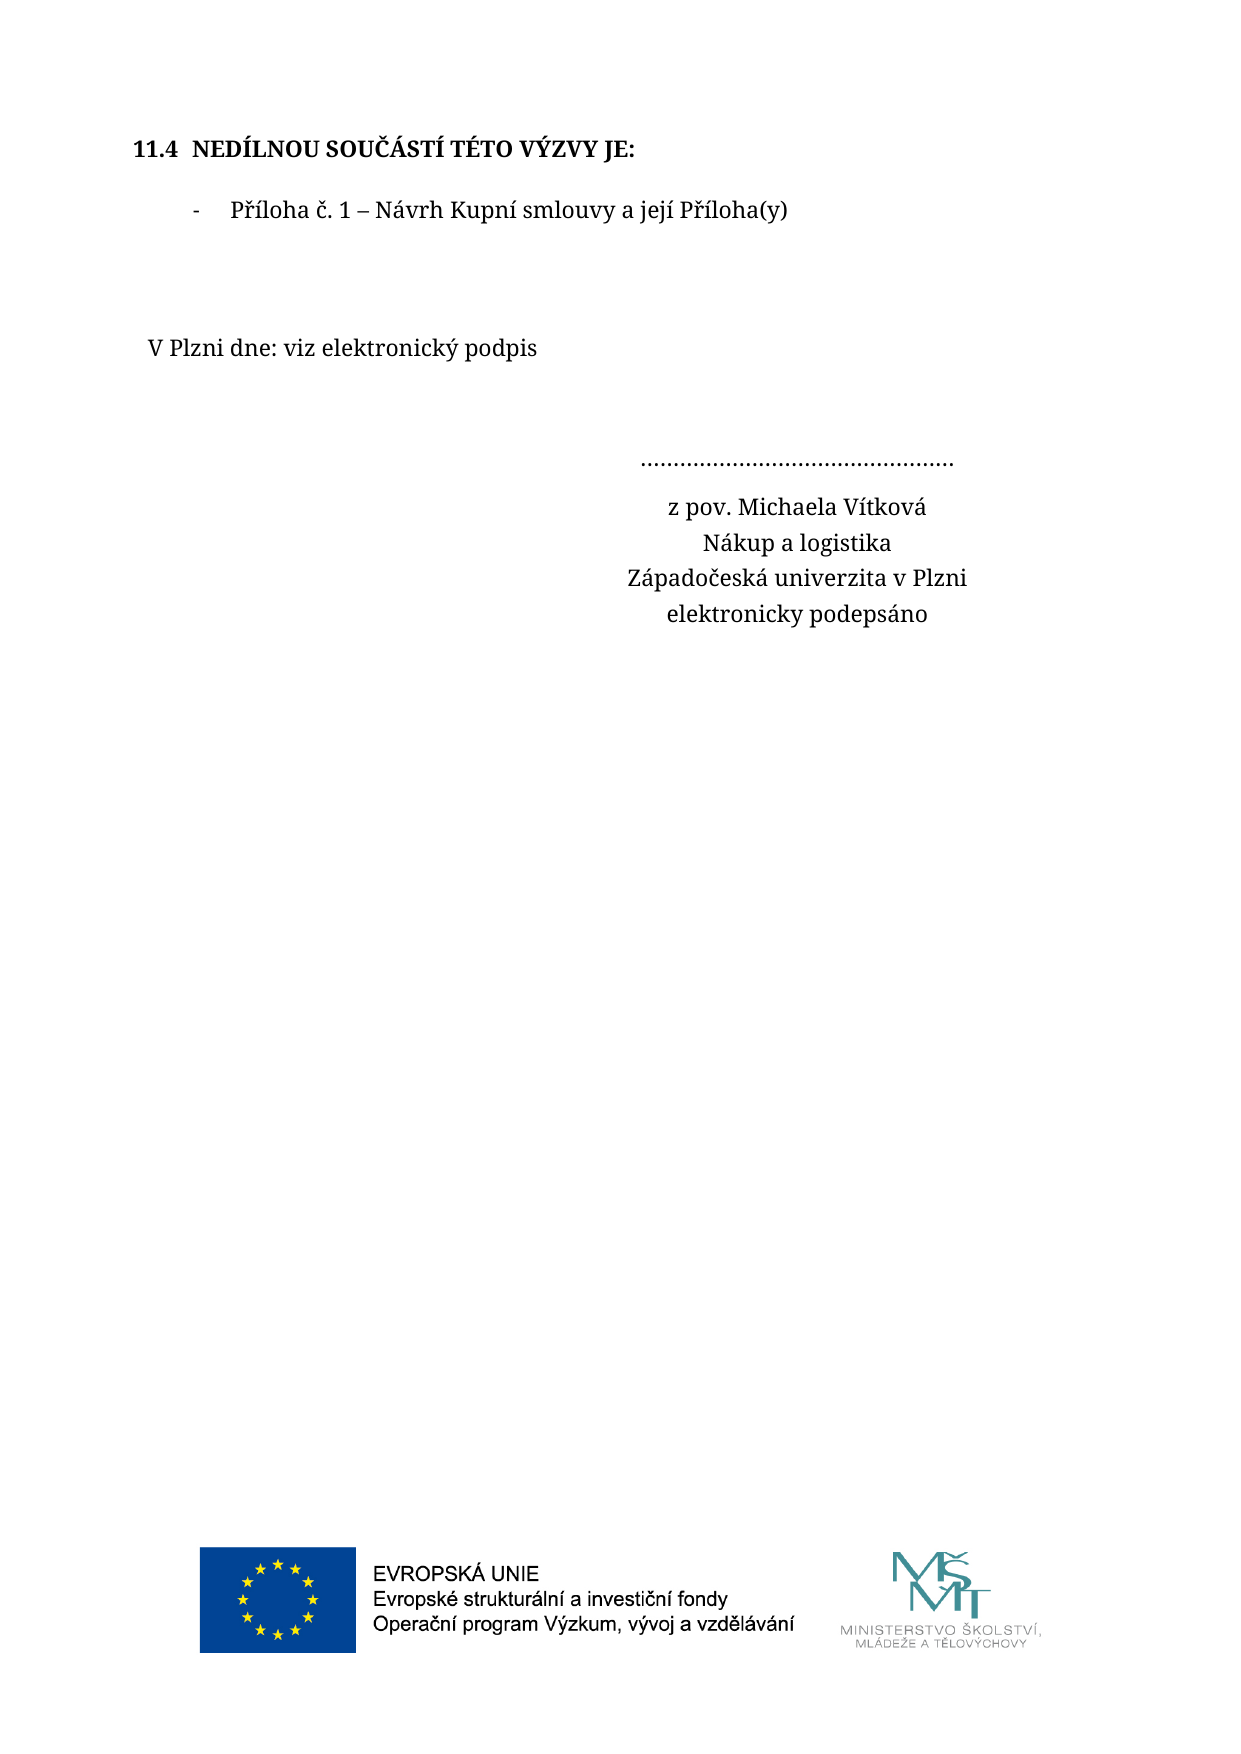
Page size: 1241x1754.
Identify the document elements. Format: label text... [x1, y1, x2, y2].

text Nákup a logistika [502, 526, 1093, 558]
picture [147, 1495, 1093, 1705]
text elektronicky podepsáno [502, 598, 1093, 629]
text z pov. Michaela Vítková [502, 491, 1093, 522]
text Západočeská univerzita v Plzni [502, 562, 1093, 594]
list Příloha č. 1 – Návrh Kupní smlouvy a její Příloha(y) [193, 194, 1093, 225]
text V Plzni dne: viz elektronický podpis [148, 332, 1093, 363]
subtitle NEDÍLNOU SOUČÁSTÍ TÉTO VÝZVY JE: [133, 133, 1093, 164]
text ………………………………………… [502, 442, 1093, 473]
